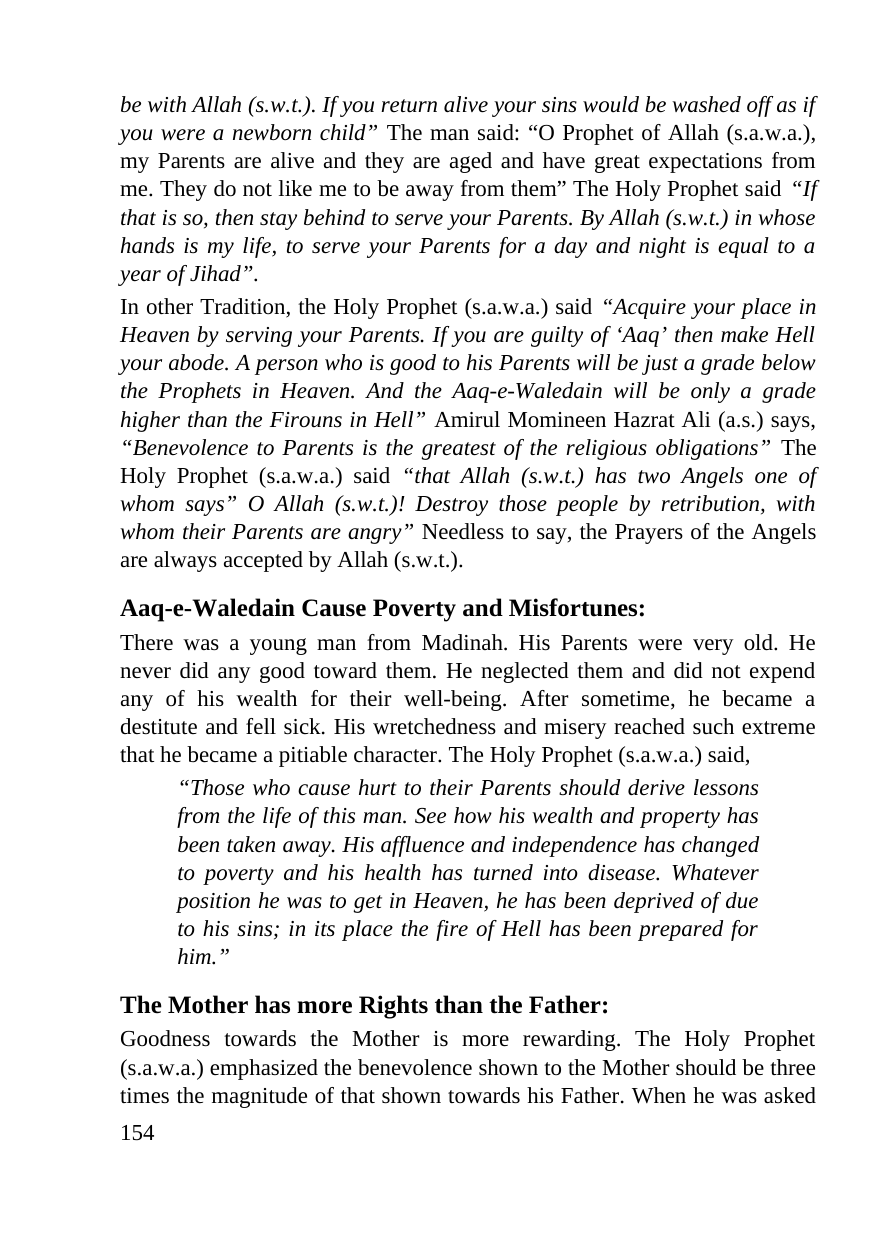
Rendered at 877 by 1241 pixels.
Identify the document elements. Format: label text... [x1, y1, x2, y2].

subtitle Aaq-e-Waledain Cause Poverty and Misfortunes: [120, 594, 817, 622]
text In other Tradition, the Holy Prophet (s.a.w.a.) said “Acquire your place in Heaven by serving your Parents. If you are guilty of ‘Aaq’ then make Hell your abode. A person who is good to his Parents will be just a grade below the Prophets in Heaven. And the Aaq-e-Waledain will be only a grade higher than the Firouns in Hell” Amirul Momineen Hazrat Ali (a.s.) says, “Benevolence to Parents is the greatest of the religious obligations” The Holy Prophet (s.a.w.a.) said “that Allah (s.w.t.) has two Angels one of whom says” O Allah (s.w.t.)! Destroy those people by retribution, with whom their Parents are angry” Needless to say, the Prayers of the Angels are always accepted by Allah (s.w.t.). [120, 292, 817, 573]
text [120, 90, 817, 287]
text There was a young man from Madinah. His Parents were very old. He never did any good toward them. He neglected them and did not expend any of his wealth for their well-being. After sometime, he became a destitute and fell sick. His wretchedness and misery reached such extreme that he became a pitiable character. The Holy Prophet (s.a.w.a.) said, [120, 627, 817, 768]
subtitle The Mother has more Rights than the Father: [120, 991, 817, 1019]
text “Those who cause hurt to their Parents should derive lessons from the life of this man. See how his wealth and property has been taken away. His affluence and independence has changed to poverty and his health has turned into disease. Whatever position he was to get in Heaven, he has been deprived of due to his sins; in its place the fire of Hell has been prepared for him.” [177, 773, 760, 970]
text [120, 1024, 817, 1109]
